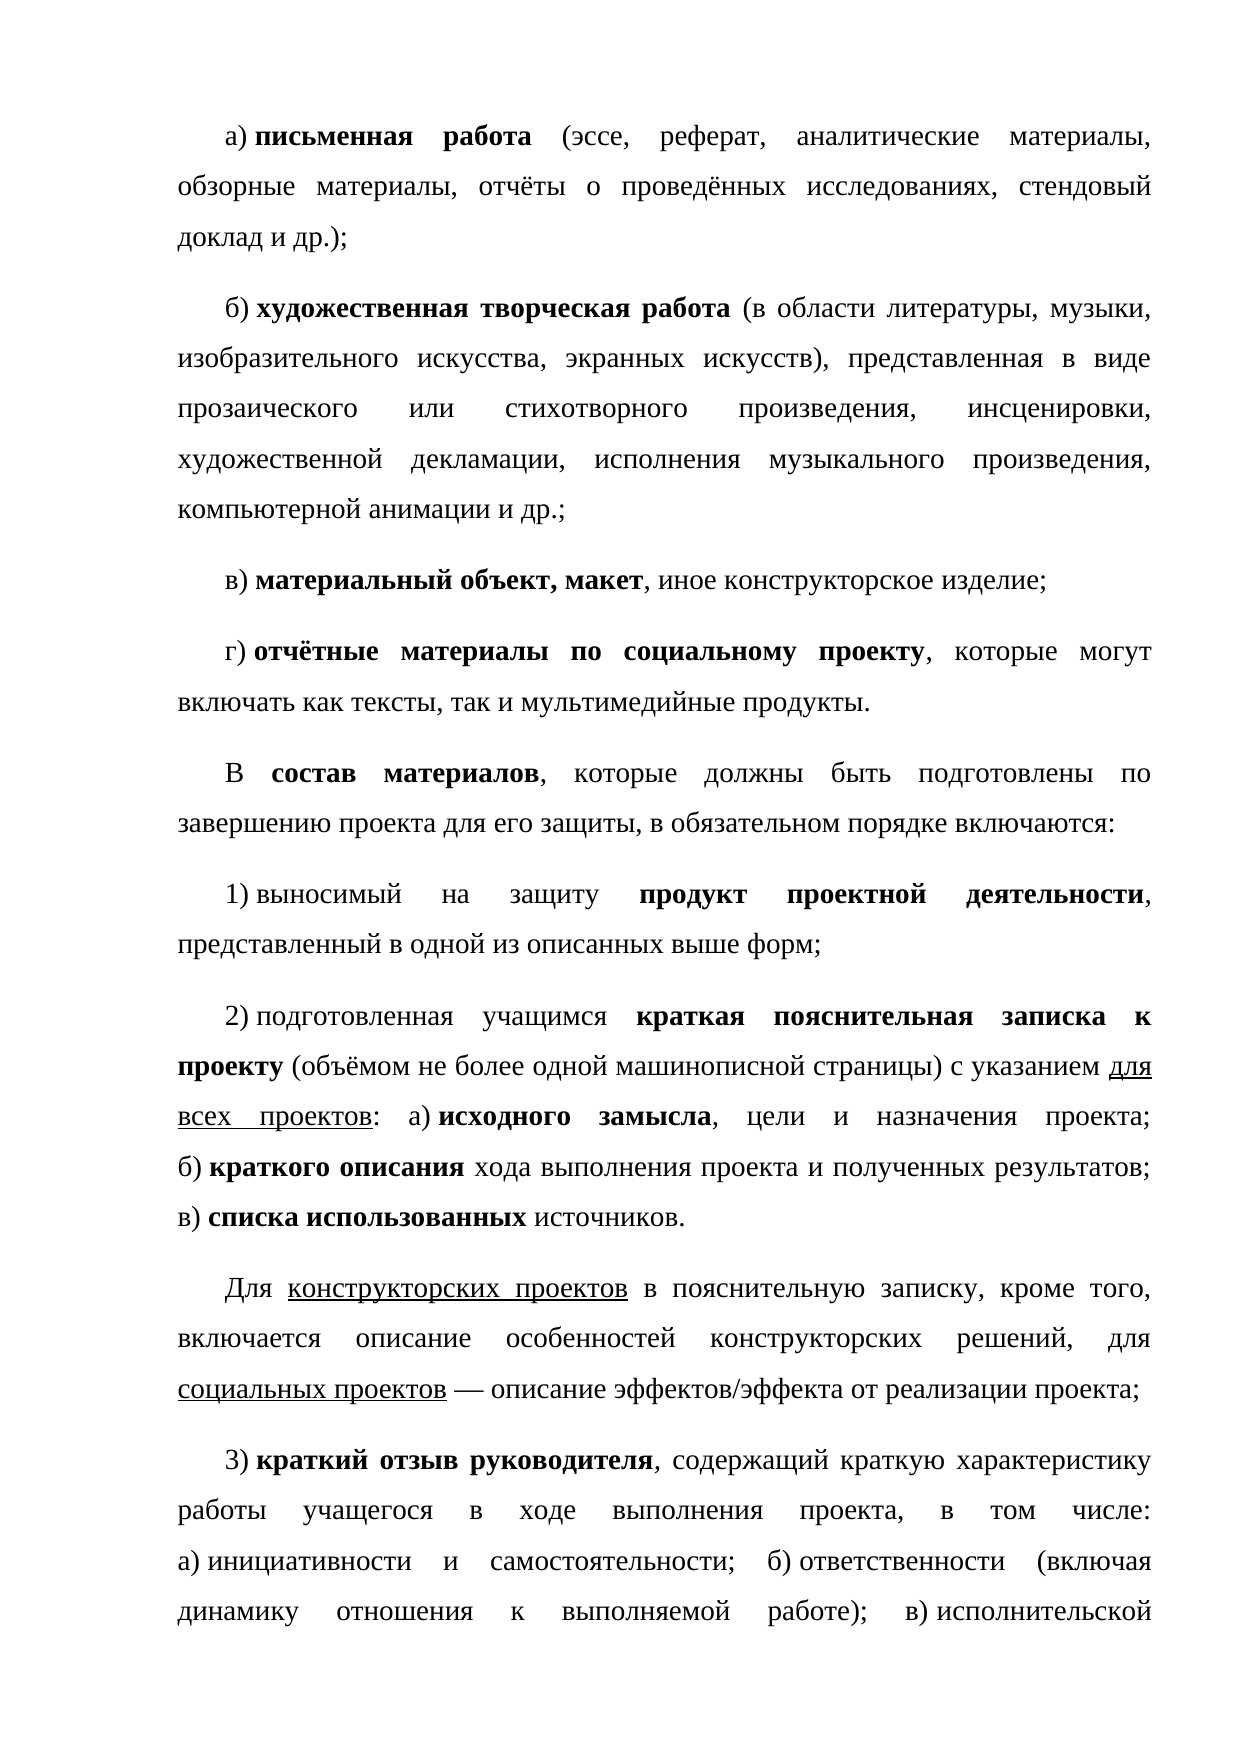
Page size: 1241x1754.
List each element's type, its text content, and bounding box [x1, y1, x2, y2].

text В состав материалов, которые должны быть подготовлены по завершению проекта для его защиты, в обязательном порядке включаются: [177, 755, 1152, 839]
text 2) подготовленная учащимся краткая пояснительная записка к проекту (объёмом не более одной машинописной страницы) с указанием для всех проектов: а) исходного замысла, цели и назначения проекта; б) краткого описания хода выполнения проекта и полученных результатов; в) списка использованных источников. [177, 998, 1152, 1233]
text в) материальный объект, макет, иное конструкторское изделие; [177, 562, 1152, 596]
text 1) выносимый на защиту продукт проектной деятельности, представленный в одной из описанных выше форм; [177, 876, 1152, 960]
text г) отчётные материалы по социальному проекту, которые могут включать как тексты, так и мультимедийные продукты. [177, 633, 1152, 717]
text б) художественная творческая работа (в области литературы, музыки, изобразительного искусства, экранных искусств), представленная в виде прозаического или стихотворного произведения, инсценировки, художественной декламации, исполнения музыкального произведения, компьютерной анимации и др.; [177, 290, 1152, 525]
text Для конструкторских проектов в пояснительную записку, кроме того, включается описание особенностей конструкторских решений, для социальных проектов — описание эффектов/эффекта от реализации проекта; [177, 1270, 1152, 1404]
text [177, 1442, 1152, 1626]
text а) письменная работа (эссе, реферат, аналитические материалы, обзорные материалы, отчёты о проведённых исследованиях, стендовый доклад и др.); [177, 118, 1152, 252]
